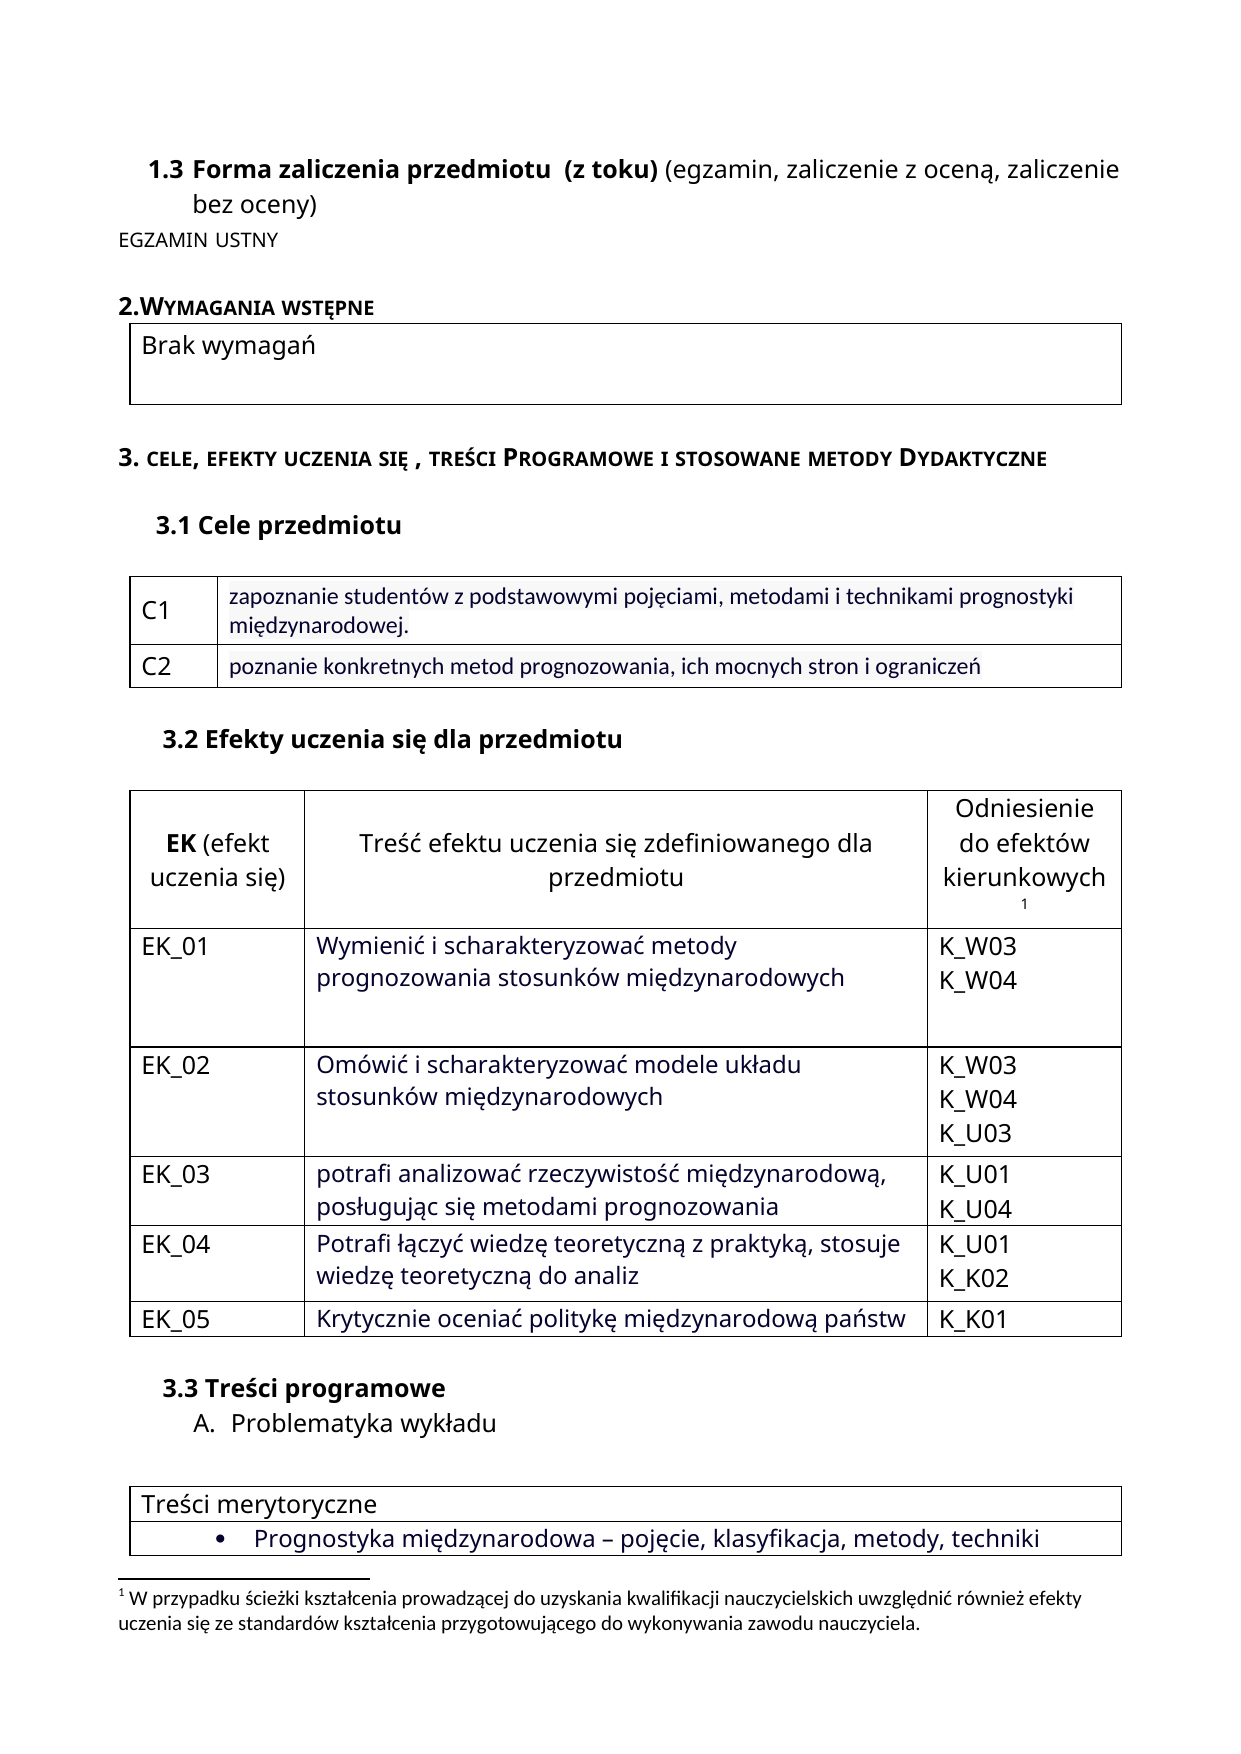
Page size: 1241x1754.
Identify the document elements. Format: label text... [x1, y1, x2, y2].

list Problematyka wykładu [193, 1405, 1122, 1439]
table_cell K_U01 K_K02 [928, 1226, 1121, 1301]
table_cell K_W03 K_W04 [928, 929, 1121, 1046]
table_header zapoznanie studentów z podstawowymi pojęciami, metodami i technikami prognostyki międzynarodowej. [218, 577, 1121, 643]
table_cell EK_03 [131, 1157, 304, 1225]
text egzamin ustny [118, 220, 1122, 254]
table_cell C2 [131, 645, 217, 687]
table_header Treści merytoryczne [131, 1487, 1121, 1521]
text 3.2 Efekty uczenia się dla przedmiotu [162, 722, 1122, 756]
table_cell Potrafi łączyć wiedzę teoretyczną z praktyką, stosuje wiedzę teoretyczną do analiz [305, 1226, 927, 1301]
table_header C1 [131, 577, 217, 643]
text 2.Wymagania wstępne [118, 288, 1122, 322]
table_cell EK_02 [131, 1048, 304, 1156]
table_cell potrafi analizować rzeczywistość międzynarodową, posługując się metodami prognozowania [305, 1157, 927, 1225]
table_header Odniesienie do efektów kierunkowych [928, 791, 1121, 927]
table_cell EK_05 [131, 1302, 304, 1336]
table_cell EK_01 [131, 929, 304, 1046]
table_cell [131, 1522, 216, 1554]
table_cell poznanie konkretnych metod prognozowania, ich mocnych stron i ograniczeń [218, 645, 1121, 687]
table_cell Omówić i scharakteryzować modele układu stosunków międzynarodowych [305, 1048, 927, 1156]
table_cell K_K01 [928, 1302, 1121, 1336]
text 3.1 Cele przedmiotu [156, 507, 1122, 541]
table_cell EK_04 [131, 1226, 304, 1301]
table_cell K_W03 K_W04 K_U03 [928, 1048, 1121, 1156]
table_header EK (efekt uczenia się) [131, 791, 304, 927]
table_cell Wymienić i scharakteryzować metody prognozowania stosunków międzynarodowych [305, 929, 927, 1046]
table_cell K_U01 K_U04 [928, 1157, 1121, 1225]
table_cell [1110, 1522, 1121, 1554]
table_header Brak wymagań [131, 324, 1121, 404]
list 3.3 Treści programowe [162, 1371, 1122, 1405]
table_cell Krytycznie oceniać politykę międzynarodową państw [305, 1302, 927, 1336]
text 1.3 Forma zaliczenia przedmiotu (z toku) (egzamin, zaliczenie z oceną, zaliczenie bez oceny) [148, 152, 1122, 220]
table_header Treść efektu uczenia się zdefiniowanego dla przedmiotu [305, 791, 927, 927]
text 3. cele, efekty uczenia się , treści Programowe i stosowane metody Dydaktyczne [118, 439, 1122, 473]
